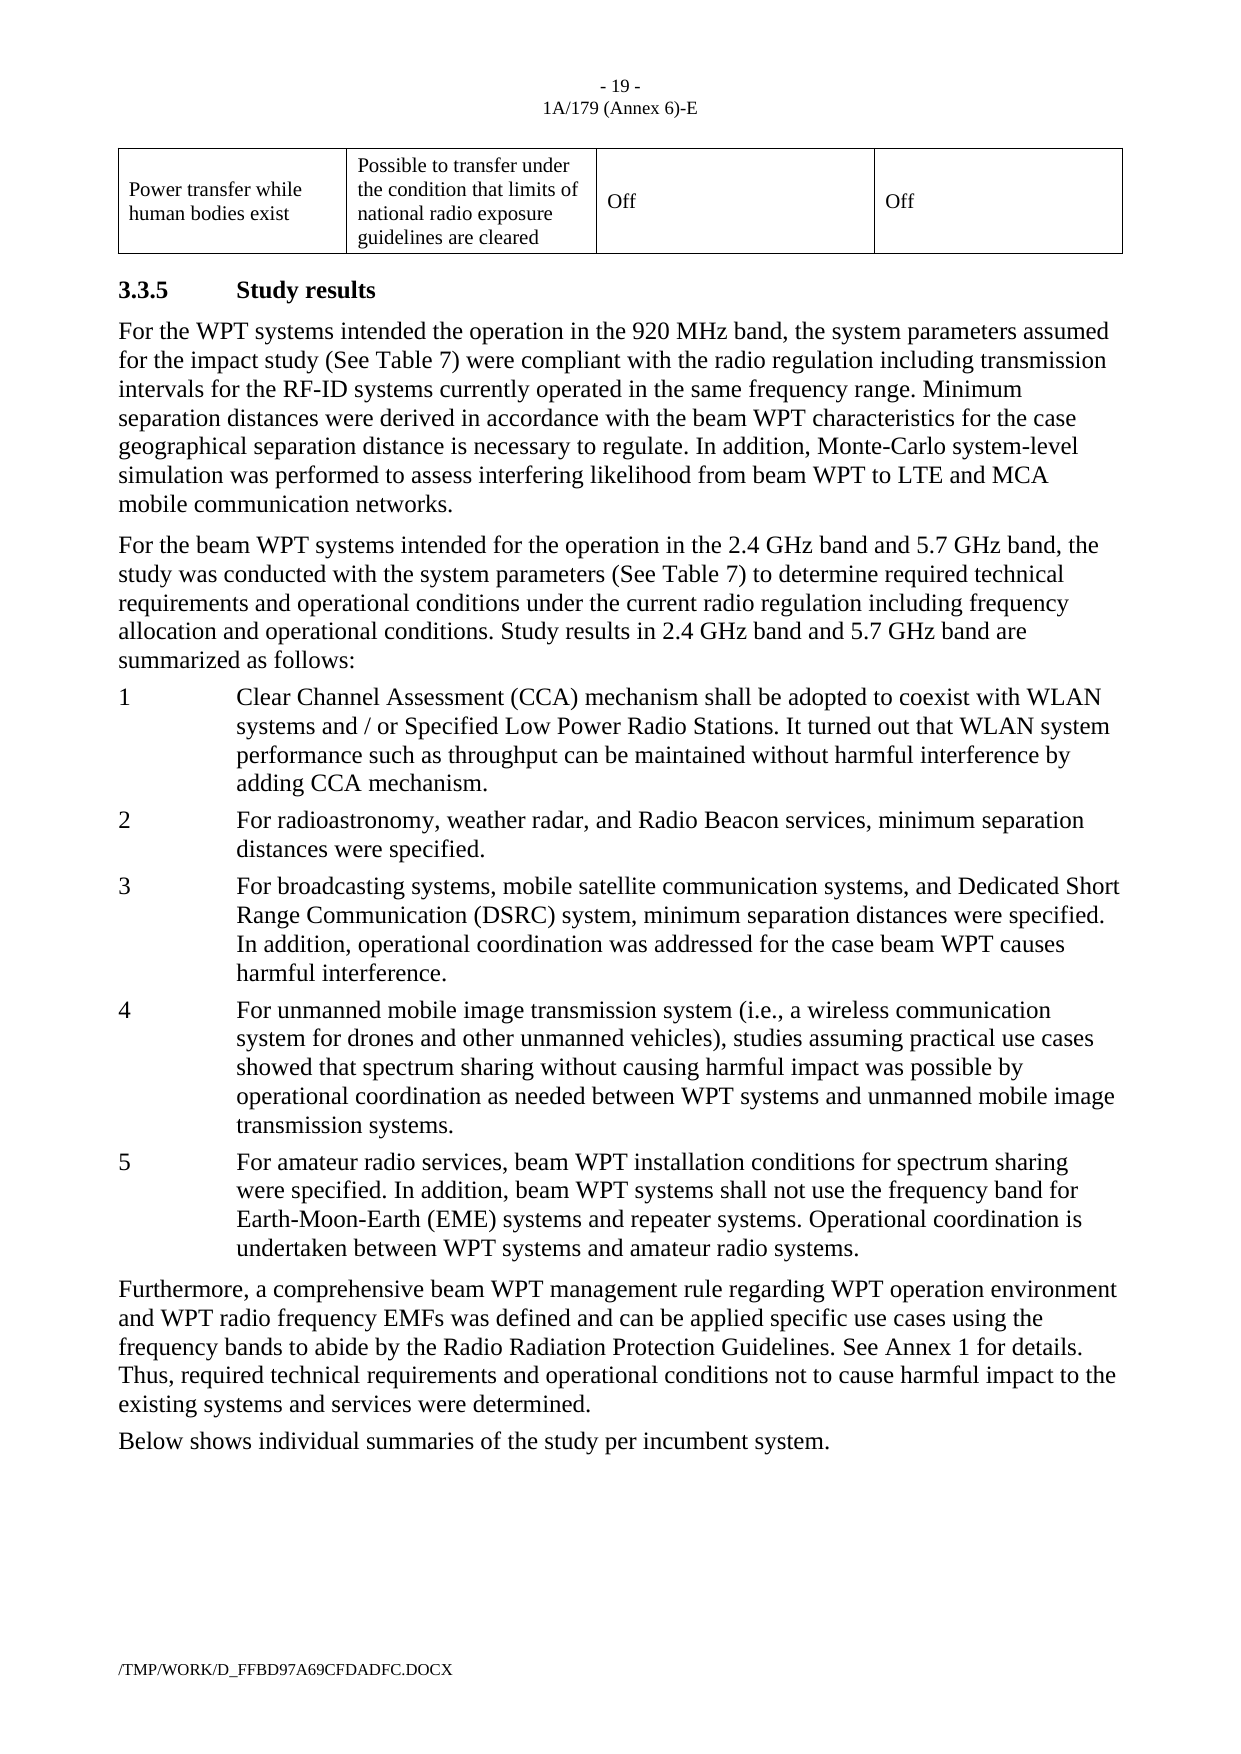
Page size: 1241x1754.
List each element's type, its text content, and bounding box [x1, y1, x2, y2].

subtitle 3.3.5 Study results [118, 275, 1122, 304]
text Furthermore, a comprehensive beam WPT management rule regarding WPT operation environment and WPT radio frequency EMFs was defined and can be applied specific use cases using the frequency bands to abide by the Radio Radiation Protection Guidelines. See Annex 1 for details. Thus, required technical requirements and operational conditions not to cause harmful impact to the existing systems and services were determined. [118, 1274, 1122, 1418]
text For the beam WPT systems intended for the operation in the 2.4 GHz band and 5.7 GHz band, the study was conducted with the system parameters (See Table 7) to determine required technical requirements and operational conditions under the current radio regulation including frequency allocation and operational conditions. Study results in 2.4 GHz band and 5.7 GHz band are summarized as follows: [118, 530, 1122, 674]
table_cell Off [597, 149, 874, 253]
text 5 For amateur radio services, beam WPT installation conditions for spectrum sharing were specified. In addition, beam WPT systems shall not use the frequency band for Earth-Moon-Earth (EME) systems and repeater systems. Operational coordination is undertaken between WPT systems and amateur radio systems. [118, 1147, 1122, 1262]
table_cell Possible to transfer under the condition that limits of national radio exposure guidelines are cleared [347, 149, 596, 253]
text 2 For radioastronomy, weather radar, and Radio Beacon services, minimum separation distances were specified. [118, 806, 1122, 863]
text 4 For unmanned mobile image transmission system (i.e., a wireless communication system for drones and other unmanned vehicles), studies assuming practical use cases showed that spectrum sharing without causing harmful impact was possible by operational coordination as needed between WPT systems and unmanned mobile image transmission systems. [118, 995, 1122, 1138]
text Below shows individual summaries of the study per incumbent system. [118, 1426, 1122, 1455]
text For the WPT systems intended the operation in the 920 MHz band, the system parameters assumed for the impact study (See Table 7) were compliant with the radio regulation including transmission intervals for the RF-ID systems currently operated in the same frequency range. Minimum separation distances were derived in accordance with the beam WPT characteristics for the case geographical separation distance is necessary to regulate. In addition, Monte-Carlo system-level simulation was performed to assess interfering likelihood from beam WPT to LTE and MCA mobile communication networks. [118, 316, 1122, 518]
text 3 For broadcasting systems, mobile satellite communication systems, and Dedicated Short Range Communication (DSRC) system, minimum separation distances were specified. In addition, operational coordination was addressed for the case beam WPT causes harmful interference. [118, 871, 1122, 986]
text 1 Clear Channel Assessment (CCA) mechanism shall be adopted to coexist with WLAN systems and / or Specified Low Power Radio Stations. It turned out that WLAN system performance such as throughput can be maintained without harmful interference by adding CCA mechanism. [118, 682, 1122, 797]
table_cell Off [875, 149, 1122, 253]
table_cell Power transfer while human bodies exist [119, 149, 346, 253]
